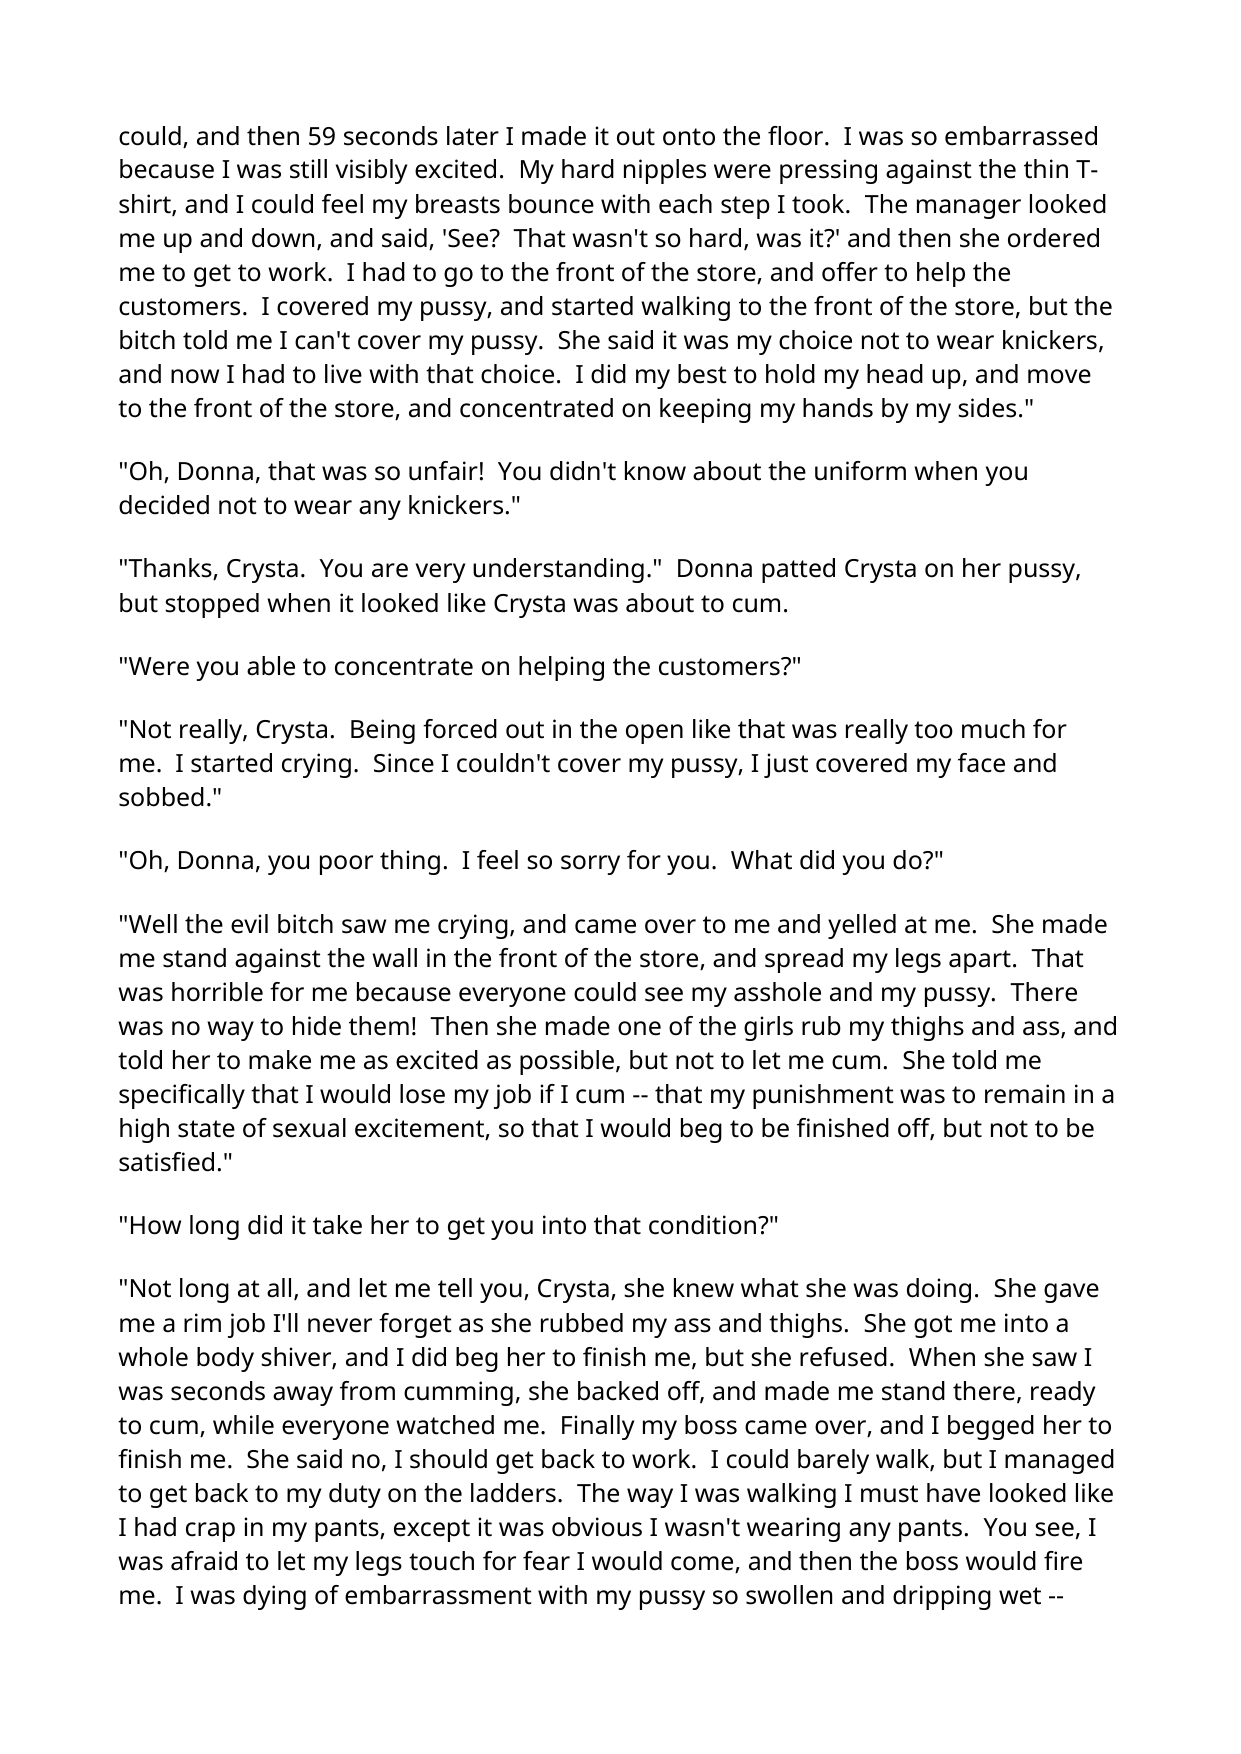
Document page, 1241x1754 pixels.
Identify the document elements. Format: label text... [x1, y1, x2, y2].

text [118, 1271, 1122, 1612]
text "Thanks, Crysta. You are very understanding." Donna patted Crysta on her pussy, but stopped when it looked like Crysta was about to cum. [118, 551, 1122, 619]
text "Oh, Donna, you poor thing. I feel so sorry for you. What did you do?" [118, 843, 1122, 877]
text "Oh, Donna, that was so unfair! You didn't know about the uniform when you decided not to wear any knickers." [118, 454, 1122, 522]
text "Not really, Crysta. Being forced out in the open like that was really too much for me. I started crying. Since I couldn't cover my pussy, I just covered my face and sobbed." [118, 712, 1122, 814]
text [118, 118, 1122, 425]
text "Were you able to concentrate on helping the customers?" [118, 648, 1122, 682]
text "How long did it take her to get you into that condition?" [118, 1208, 1122, 1242]
text "Well the evil bitch saw me crying, and came over to me and yelled at me. She made me stand against the wall in the front of the store, and spread my legs apart. That was horrible for me because everyone could see my asshole and my pussy. There was no way to hide them! Then she made one of the girls rub my thighs and ass, and told her to make me as excited as possible, but not to let me cum. She told me specifically that I would lose my job if I cum -- that my punishment was to remain in a high state of sexual excitement, so that I would beg to be finished off, but not to be satisfied." [118, 906, 1122, 1179]
